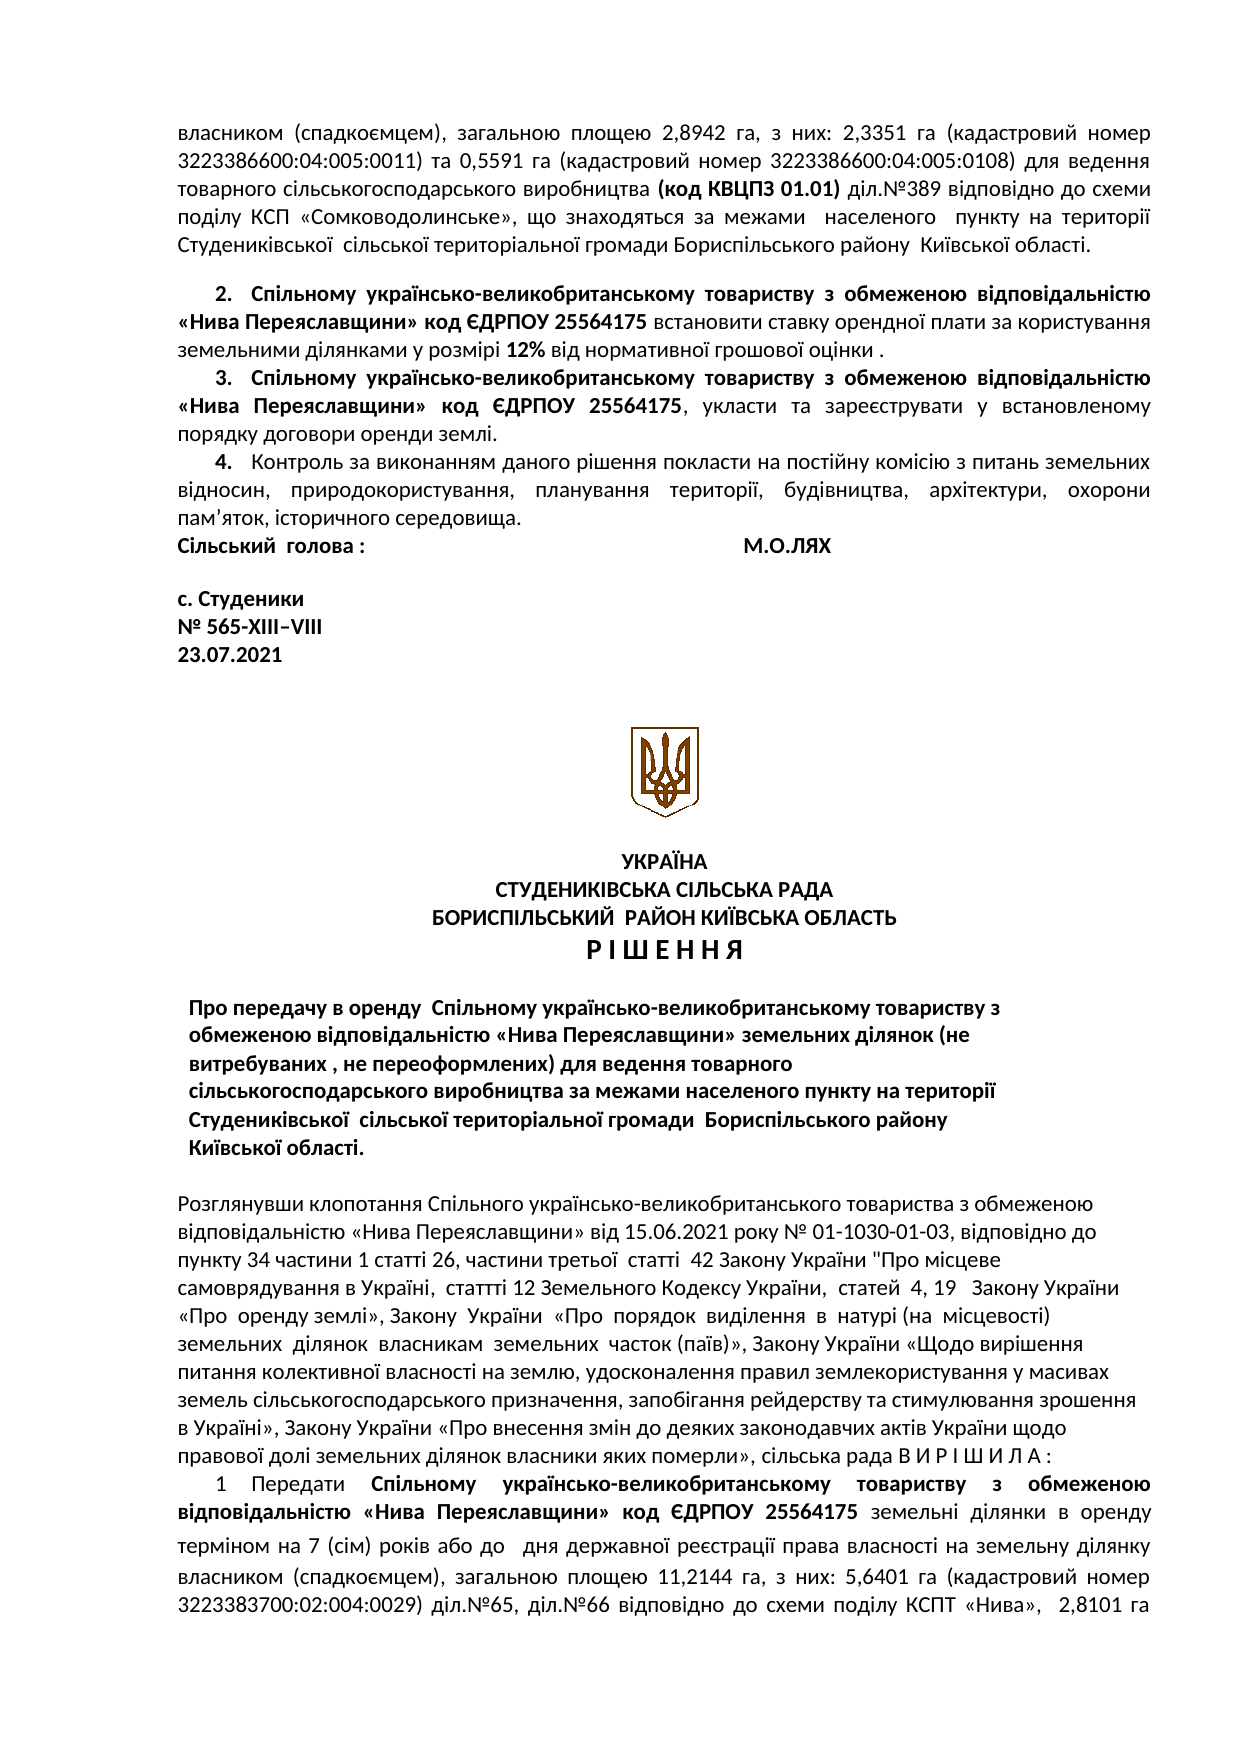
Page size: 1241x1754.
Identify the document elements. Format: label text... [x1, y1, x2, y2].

text Сільський голова : М.О.ЛЯХ [177, 531, 1152, 559]
text Р І Ш Е Н Н Я [177, 931, 1152, 966]
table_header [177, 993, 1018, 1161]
text № 565-ХІІІ–VІІІ [177, 612, 1152, 640]
list Спільному українсько-великобританському товариству з обмеженою відповідальністю «Нива Переяславщини» код ЄДРПОУ 25564175, укласти та зареєструвати у встановленому порядку договори оренди землі. [177, 363, 1152, 447]
list Контроль за виконанням даного рішення покласти на постійну комісію з питань земельних відносин, природокористування, планування території, будівництва, архітектури, охорони пам’яток, історичного середовища. [177, 447, 1152, 531]
text с. Студеники [177, 584, 1152, 612]
text Розглянувши клопотання Спільного українсько-великобританського товариства з обмеженою відповідальністю «Нива Переяславщини» від 15.06.2021 року № 01-1030-01-03, відповідно до пункту 34 частини 1 статті 26, частини третьої статті 42 Закону України "Про місцеве самоврядування в Україні, статтті 12 Земельного Кодексу України, статей 4, 19 Закону України «Про оренду землі», Закону України «Про порядок виділення в натурі (на місцевості) земельних ділянок власникам земельних часток (паїв)», Закону України «Щодо вирішення питання колективної власності на землю, удосконалення правил землекористування у масивах земель сільськогосподарського призначення, запобігання рейдерству та стимулювання зрошення в Україні», Закону України «Про внесення змін до деяких законодавчих актів України щодо правової долі земельних ділянок власники яких померли», сільська рада В И Р І Ш И Л А : [177, 1189, 1152, 1469]
text УКРАЇНА [177, 847, 1152, 875]
picture [624, 721, 705, 822]
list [177, 1469, 1152, 1618]
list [177, 118, 1152, 258]
text БОРИСПІЛЬСЬКИЙ РАЙОН КИЇВСЬКА ОБЛАСТЬ [177, 903, 1152, 931]
list Спільному українсько-великобританському товариству з обмеженою відповідальністю «Нива Переяславщини» код ЄДРПОУ 25564175 встановити ставку орендної плати за користування земельними ділянками у розмірі 12% від нормативної грошової оцінки . [177, 279, 1152, 363]
text 23.07.2021 [177, 640, 1152, 668]
text СТУДЕНИКІВСЬКА СІЛЬСЬКА РАДА [177, 875, 1152, 903]
